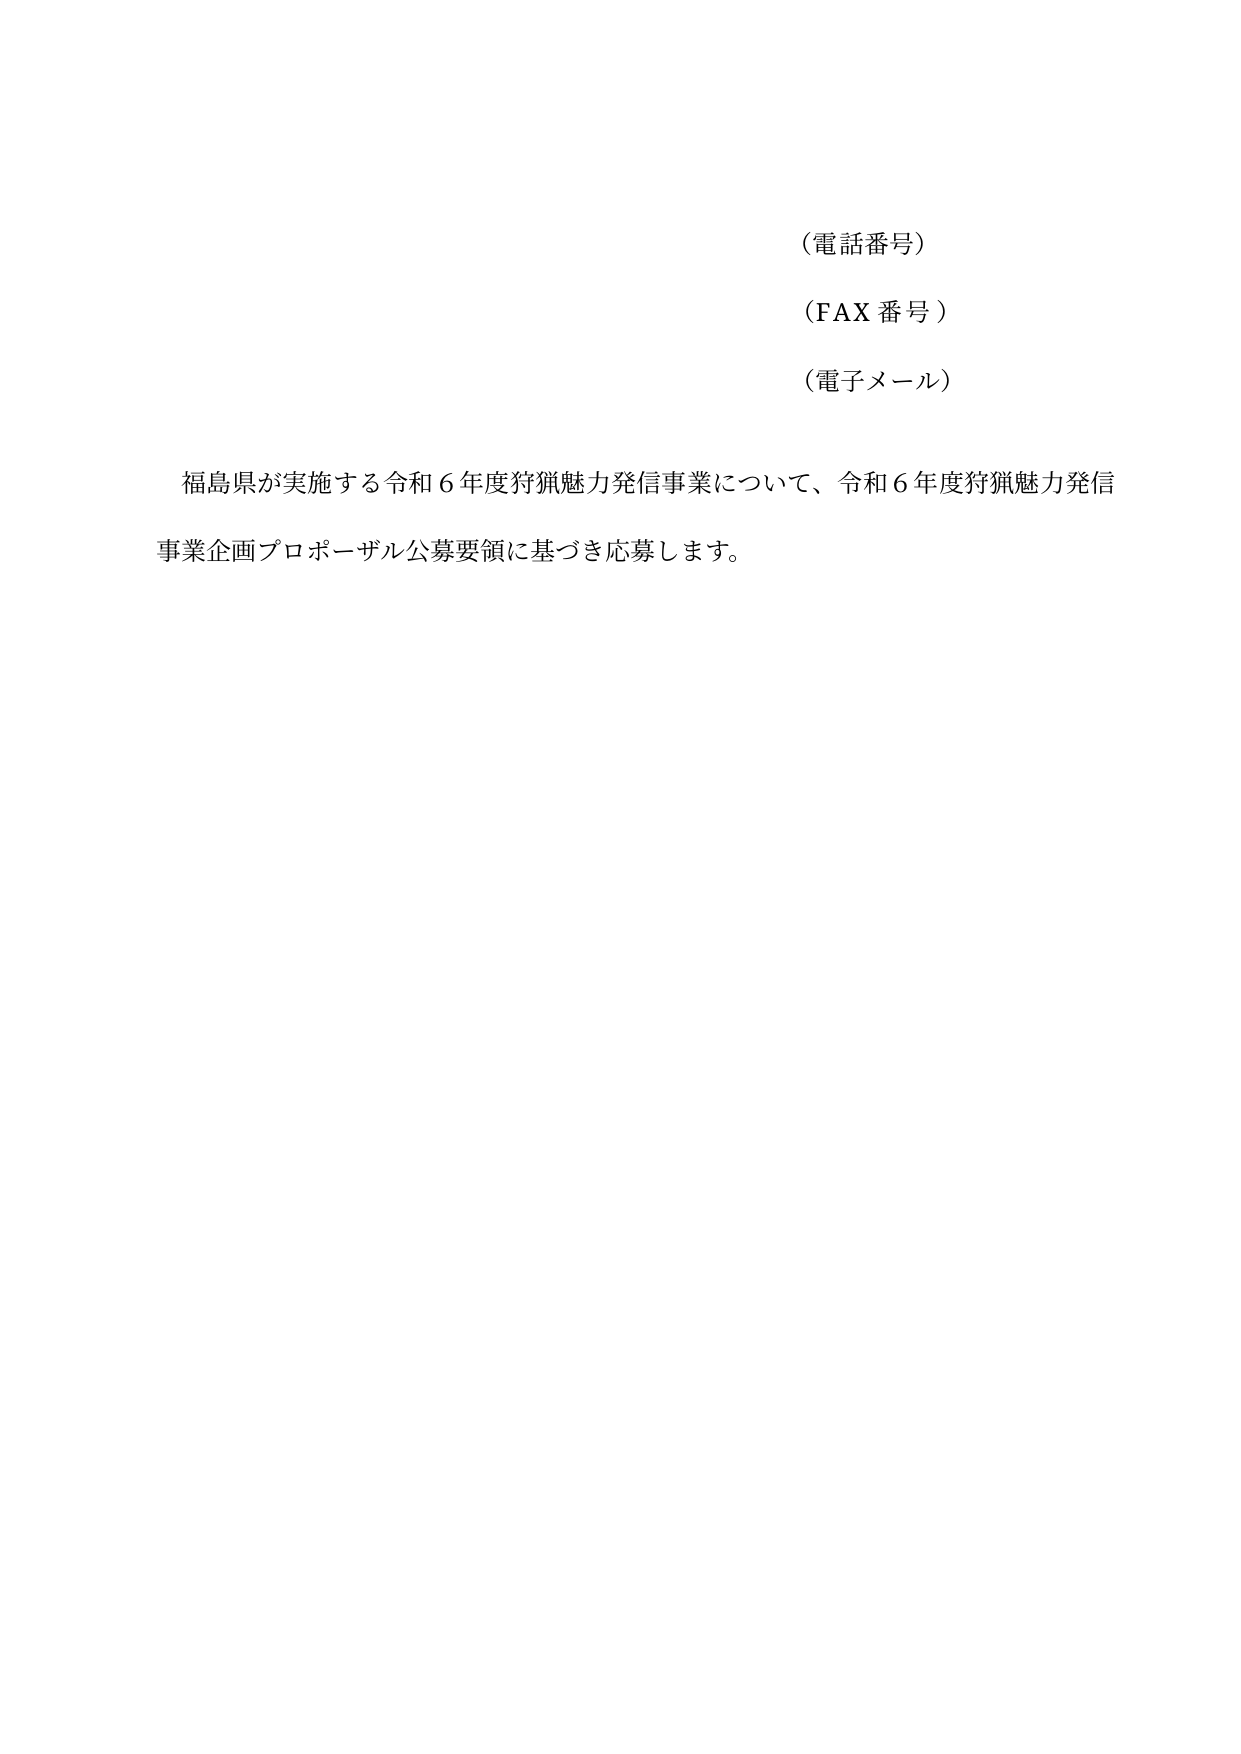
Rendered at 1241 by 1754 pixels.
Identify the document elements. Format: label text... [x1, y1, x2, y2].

text （電子メール） [791, 345, 1144, 413]
text （FAX番号 ） [791, 277, 1144, 345]
text 福島県が実施する令和６年度狩猟魅力発信事業について、令和６年度狩猟魅力発信事業企画プロポーザル公募要領に基づき応募します。 [156, 448, 1117, 584]
text （電話番号） [112, 208, 1144, 277]
